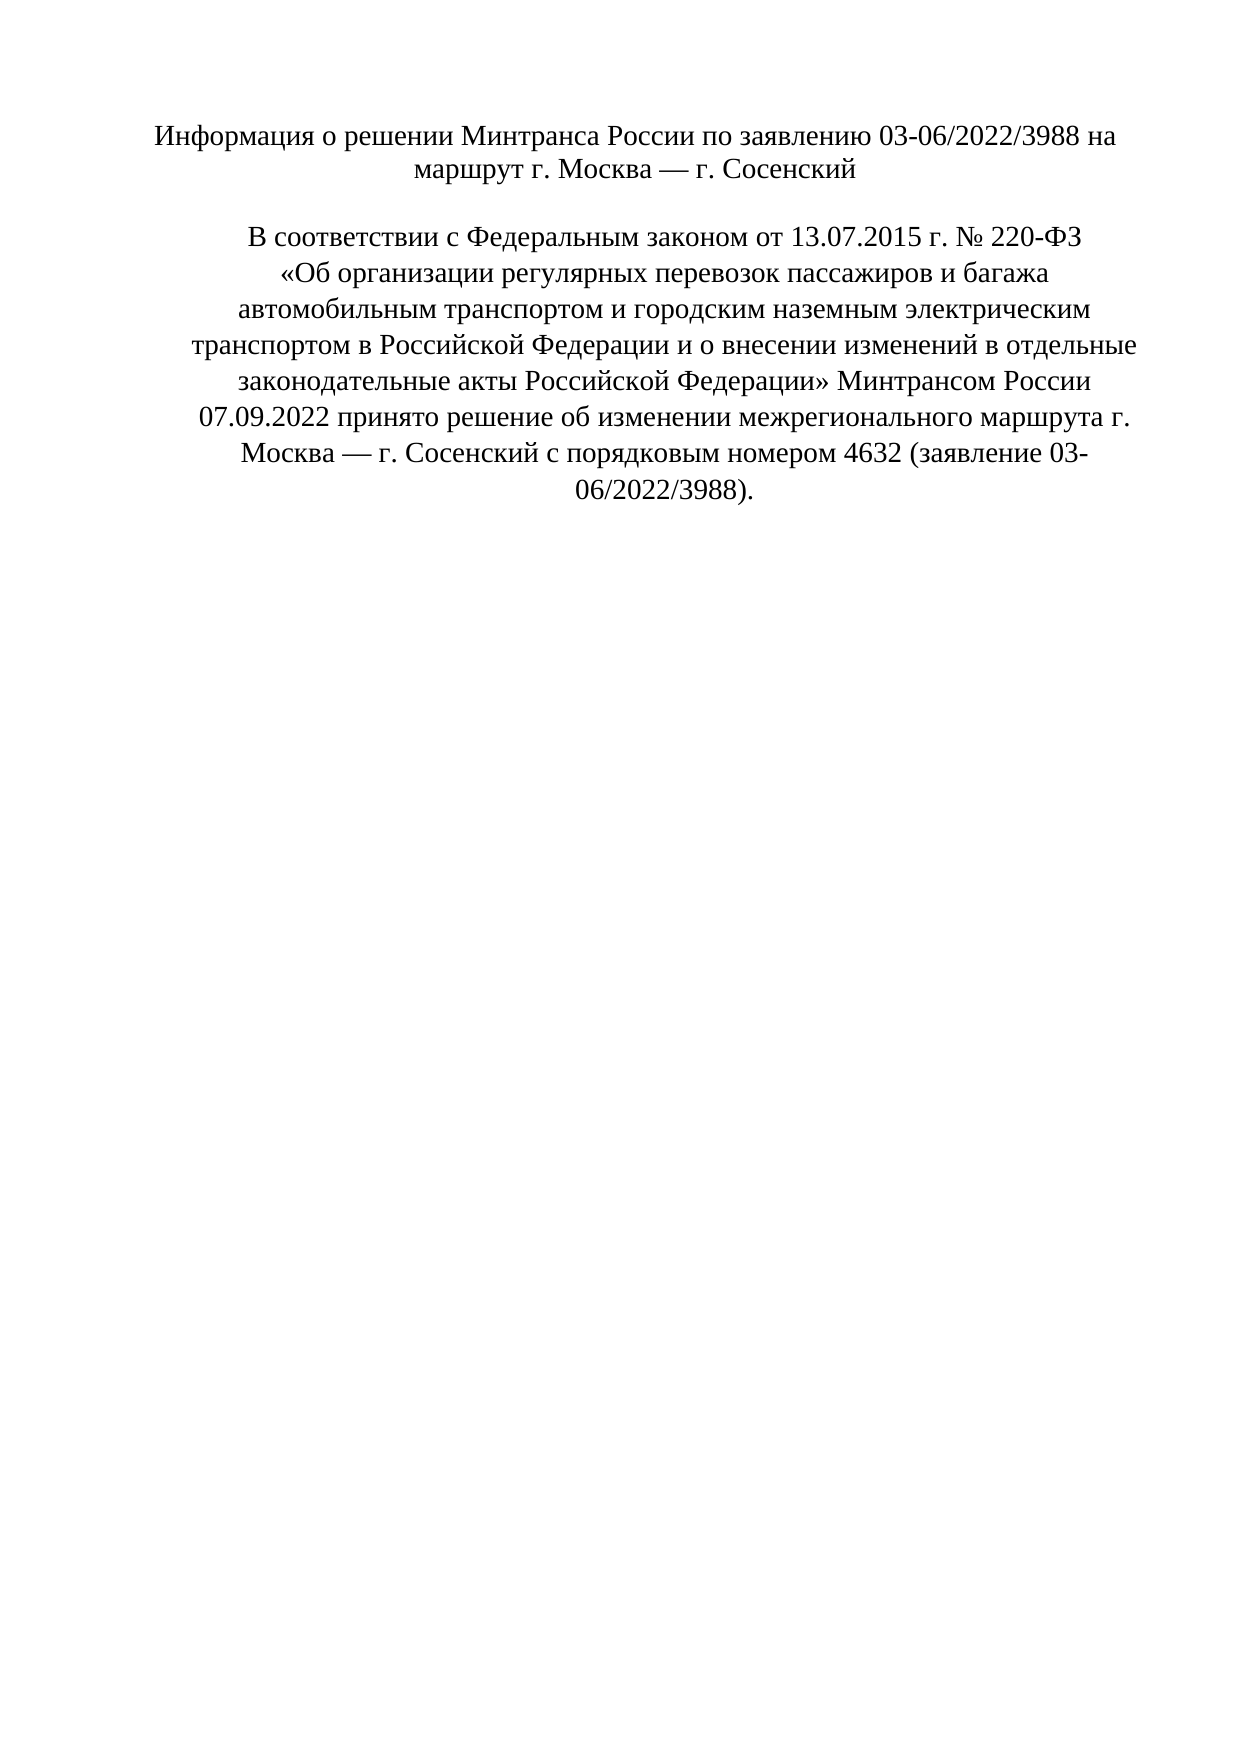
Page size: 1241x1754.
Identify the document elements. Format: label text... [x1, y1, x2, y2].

text В соответствии с Федеральным законом от 13.07.2015 г. № 220-ФЗ «Об организации регулярных перевозок пассажиров и багажа автомобильным транспортом и городским наземным электрическим транспортом в Российской Федерации и о внесении изменений в отдельные законодательные акты Российской Федерации» Минтрансом России 07.09.2022 принято решение об изменении межрегионального маршрута г. Москва — г. Сосенский с порядковым номером 4632 (заявление 03-06/2022/3988). [177, 219, 1152, 505]
text Информация о решении Минтранса России по заявлению 03-06/2022/3988 на маршрут г. Москва — г. Сосенский [118, 118, 1152, 185]
